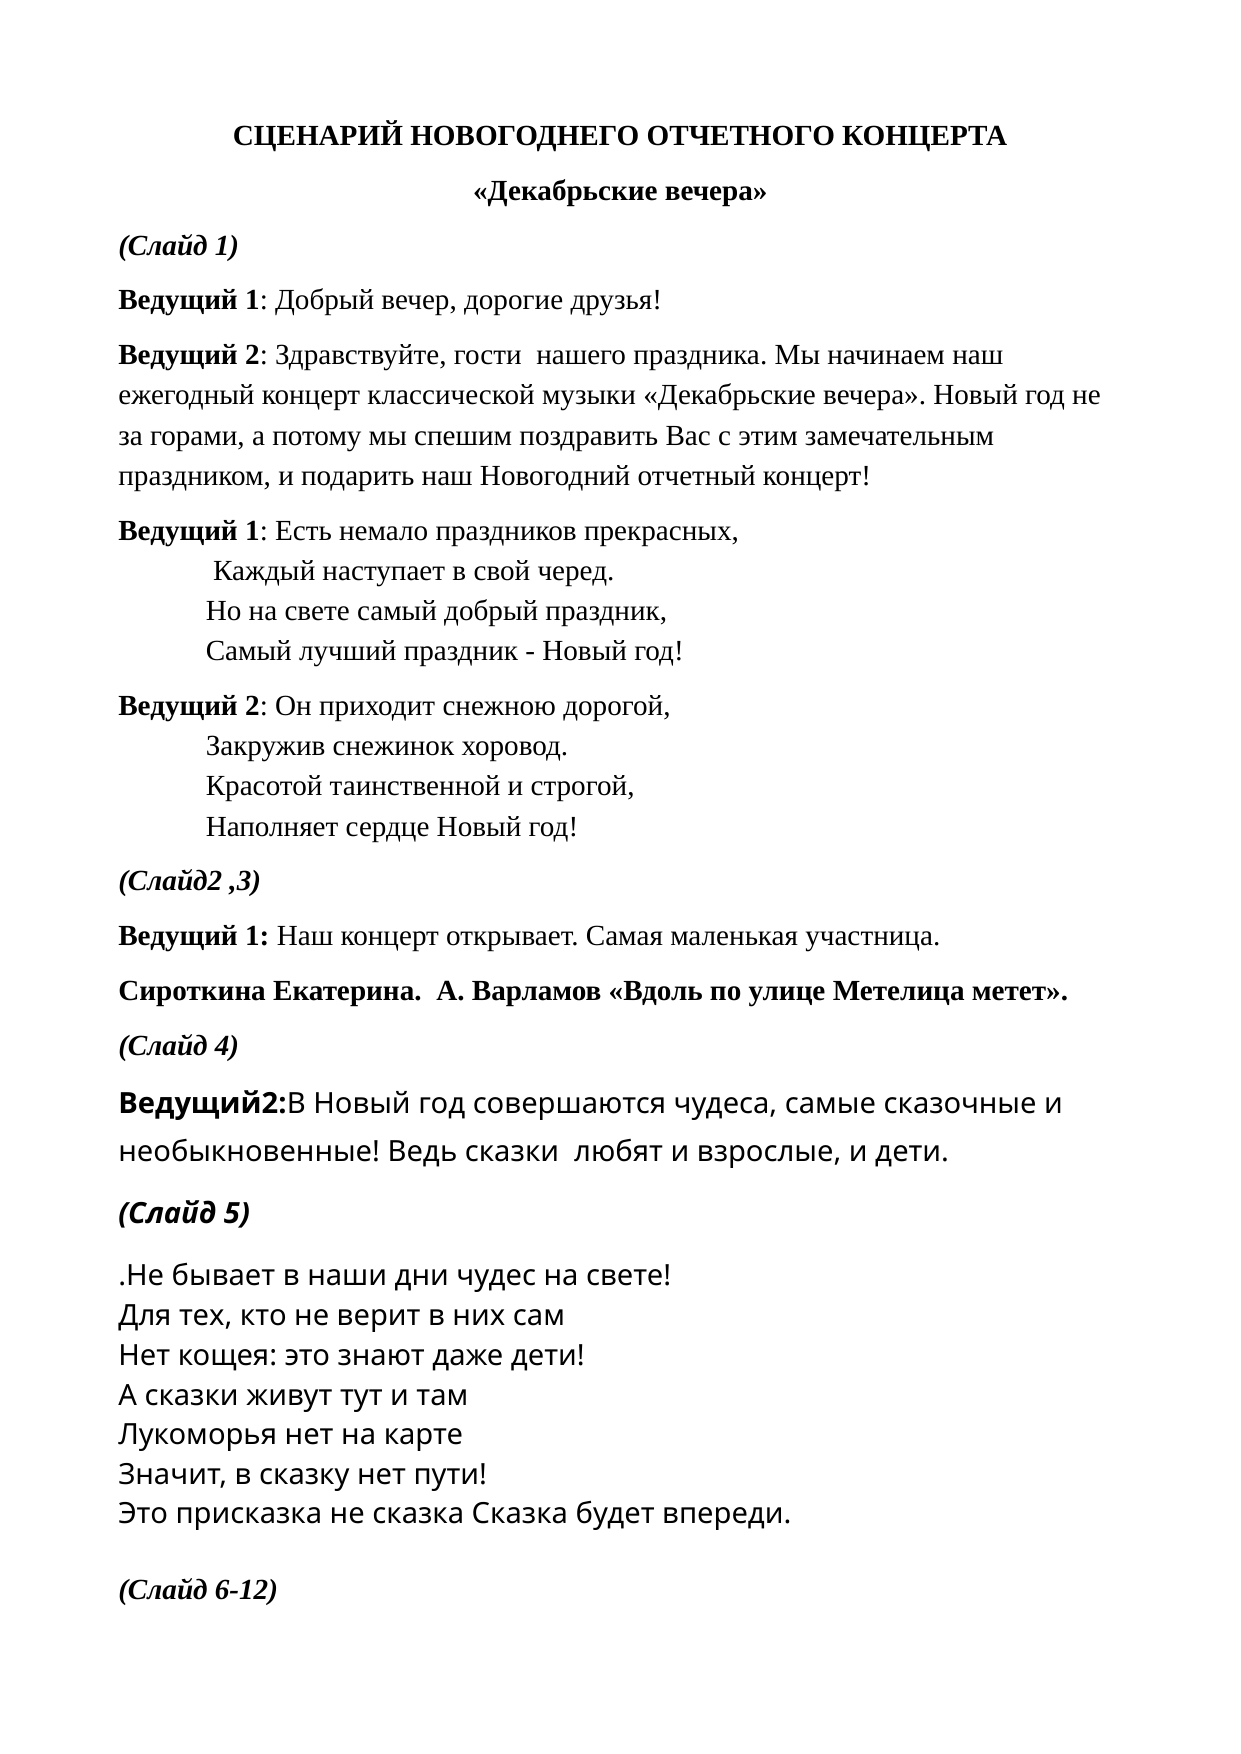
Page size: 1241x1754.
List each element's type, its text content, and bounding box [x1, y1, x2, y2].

text Ведущий 1: Наш концерт открывает. Самая маленькая участница. [118, 918, 1122, 952]
text СЦЕНАРИЙ НОВОГОДНЕГО ОТЧЕТНОГО КОНЦЕРТА [118, 118, 1122, 152]
text Ведущий 2: Он приходит снежною дорогой, Закружив снежинок хоровод. Красотой таинственной и строгой, Наполняет сердце Новый год! [118, 688, 1122, 842]
text (Слайд 5) [118, 1192, 1122, 1232]
text Нет кощея: это знают даже дети! [118, 1334, 1122, 1374]
text (Слайд 4) [118, 1028, 1122, 1061]
text (Слайд2 ,3) [118, 863, 1122, 897]
text «Декабрьские вечера» [118, 173, 1122, 206]
text Лукоморья нет на карте [118, 1413, 1122, 1453]
text Для тех, кто не верит в них сам [118, 1294, 1122, 1334]
text Ведущий 2: Здравствуйте, гости нашего праздника. Мы начинаем наш ежегодный концерт классической музыки «Декабрьские вечера». Новый год не за горами, а потому мы спешим поздравить Вас с этим замечательным праздником, и подарить наш Новогодний отчетный концерт! [118, 337, 1122, 491]
text Сироткина Екатерина. А. Варламов «Вдоль по улице Метелица метет». [118, 973, 1122, 1007]
text Значит, в сказку нет пути! [118, 1453, 1122, 1493]
text А сказки живут тут и там [118, 1374, 1122, 1413]
text .Не бывает в наши дни чудес на свете! [118, 1255, 1122, 1294]
text (Слайд 1) [118, 228, 1122, 261]
text Ведущий 1: Есть немало праздников прекрасных, Каждый наступает в свой черед. Но на свете самый добрый праздник, Самый лучший праздник - Новый год! [118, 513, 1122, 667]
text (Слайд 6-12) [118, 1572, 1122, 1606]
text Ведущий2:В Новый год совершаются чудеса, самые сказочные и необыкновенные! Ведь сказки любят и взрослые, и дети. [118, 1083, 1122, 1170]
text Это присказка не сказка Сказка будет впереди. [118, 1493, 1122, 1532]
text Ведущий 1: Добрый вечер, дорогие друзья! [118, 282, 1122, 316]
